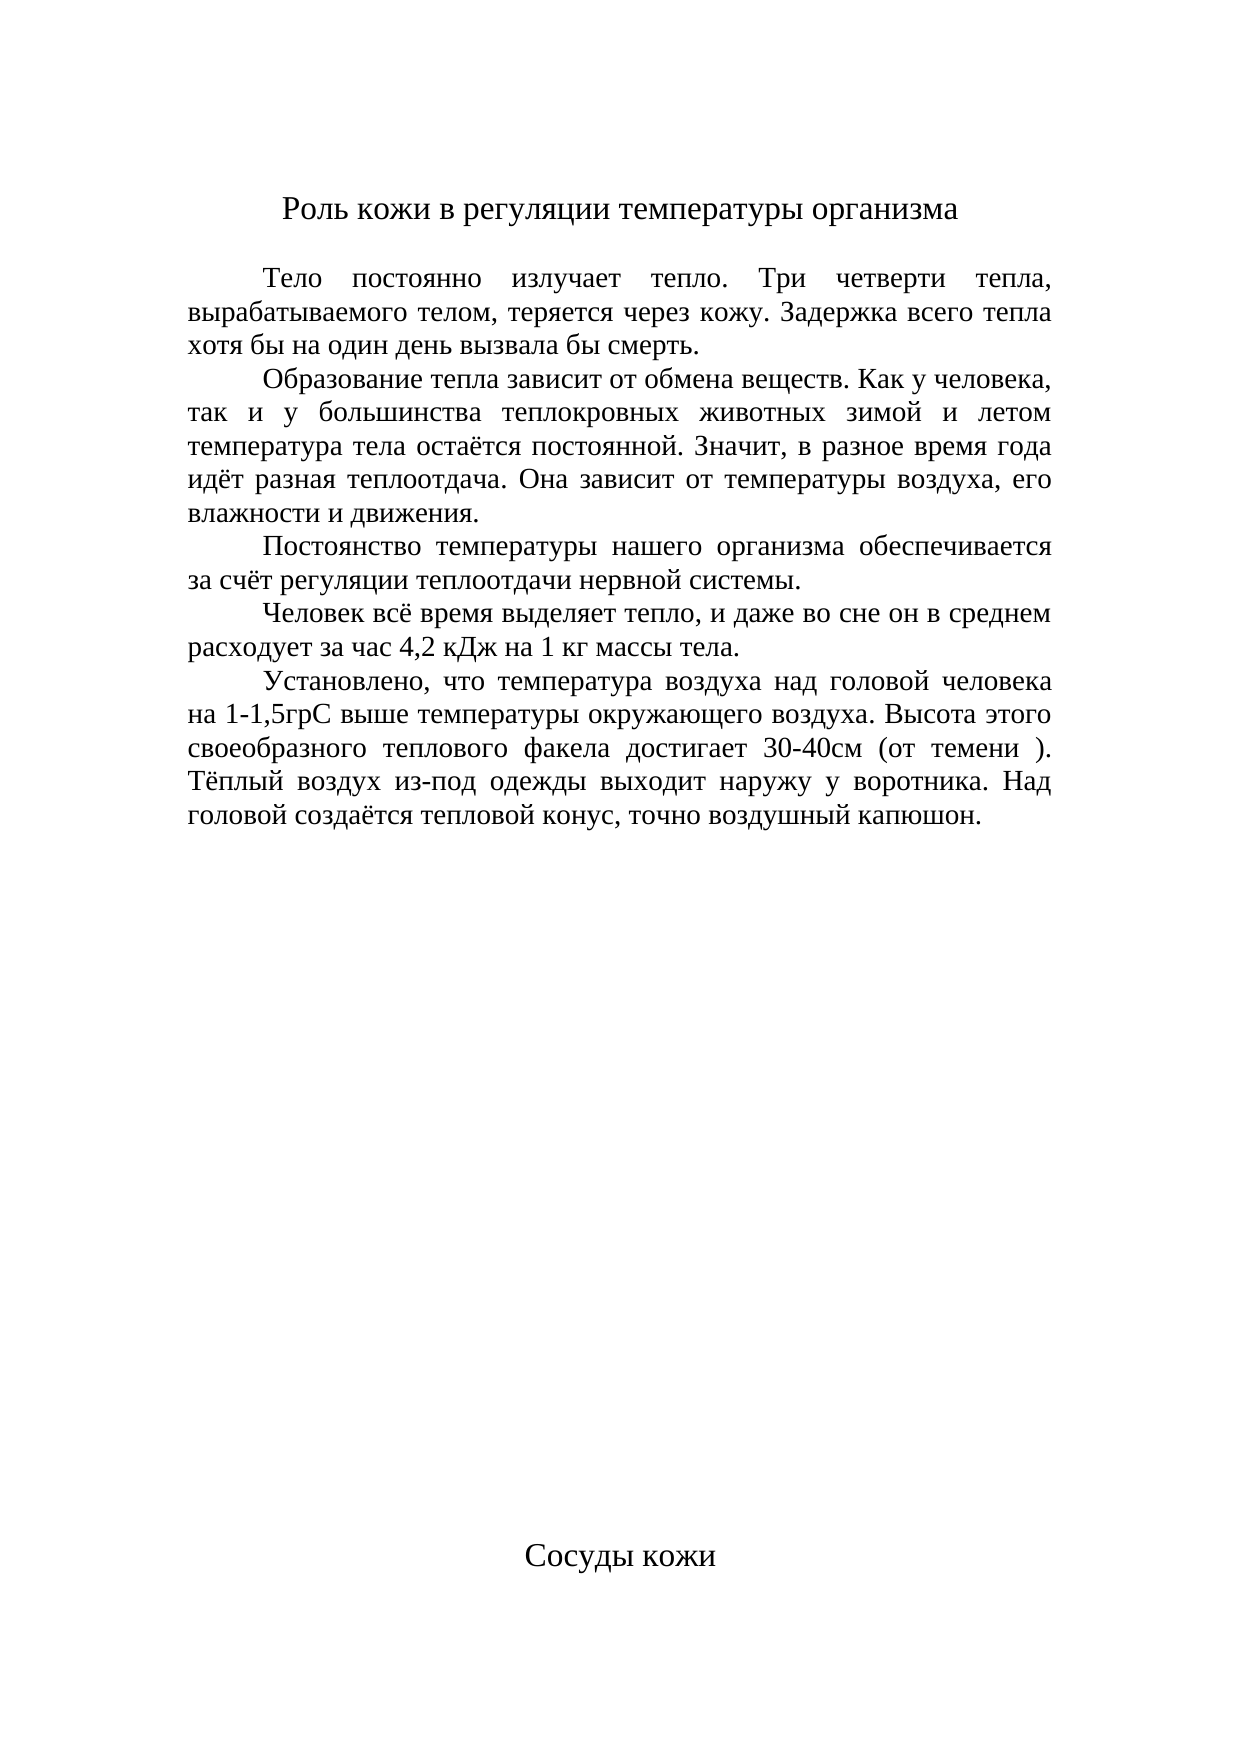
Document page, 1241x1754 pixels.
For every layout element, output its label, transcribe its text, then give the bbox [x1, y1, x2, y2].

text Установлено, что температура воздуха над головой человека на 1-1,5грС выше температуры окружающего воздуха. Высота этого своеобразного теплового факела достигает 30-40см (от темени ). Тёплый воздух из-под одежды выходит наружу у воротника. Над головой создаётся тепловой конус, точно воздушный капюшон. [187, 663, 1053, 830]
text Образование тепла зависит от обмена веществ. Как у человека, так и у большинства теплокровных животных зимой и летом температура тела остаётся постоянной. Значит, в разное время года идёт разная теплоотдача. Она зависит от температуры воздуха, его влажности и движения. [187, 361, 1053, 528]
text Сосуды кожи [187, 1535, 1053, 1573]
text Тело постоянно излучает тепло. Три четверти тепла, вырабатываемого телом, теряется через кожу. Задержка всего тепла хотя бы на один день вызвала бы смерть. [187, 260, 1053, 361]
text Роль кожи в регуляции температуры организма [187, 188, 1053, 227]
text Человек всё время выделяет тепло, и даже во сне он в среднем расходует за час 4,2 кДж на 1 кг массы тела. [187, 596, 1053, 663]
text Постоянство температуры нашего организма обеспечивается за счёт регуляции теплоотдачи нервной системы. [187, 528, 1053, 596]
